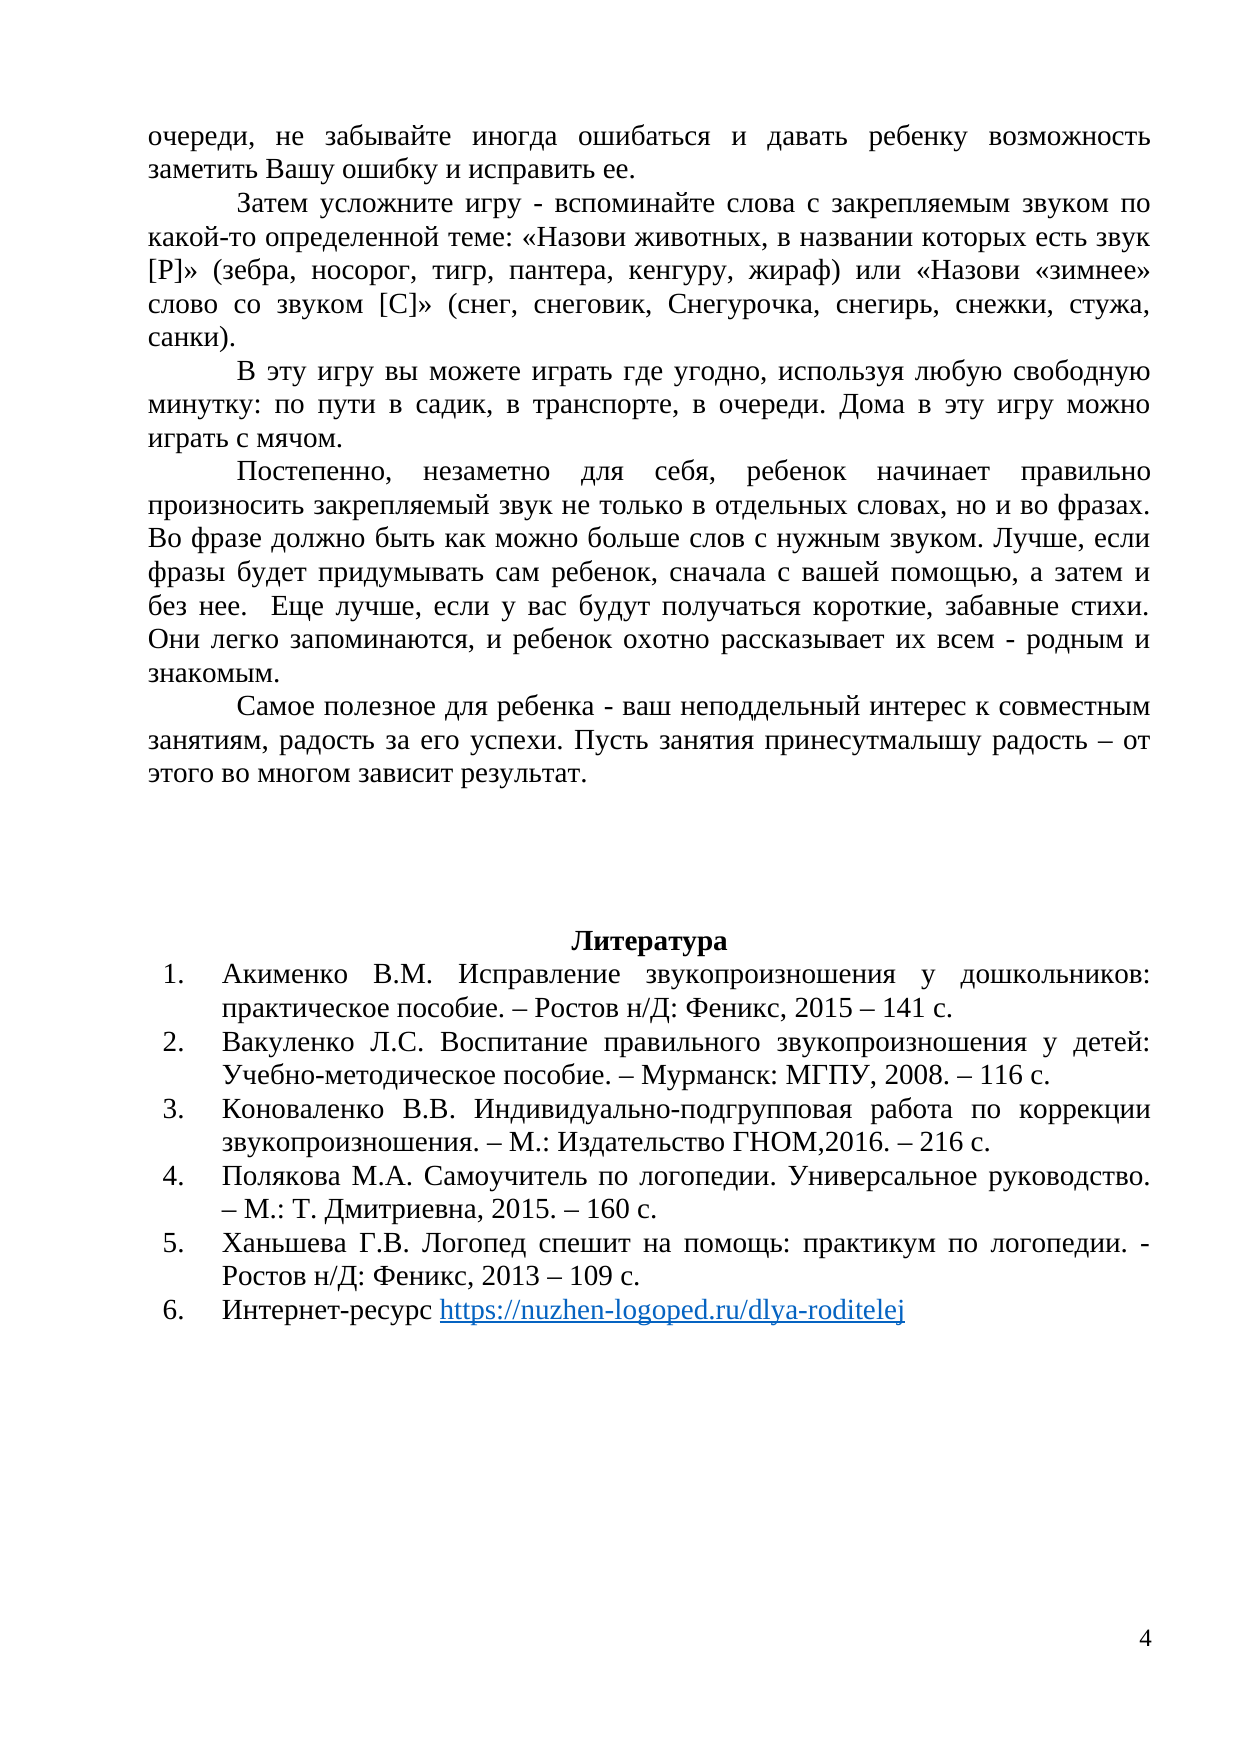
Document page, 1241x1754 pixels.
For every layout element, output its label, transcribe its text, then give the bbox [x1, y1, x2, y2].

text В эту игру вы можете играть где угодно, используя любую свободную минутку: по пути в садик, в транспорте, в очереди. Дома в эту игру можно играть с мячом. [148, 353, 1152, 453]
text Самое полезное для ребенка - ваш неподдельный интерес к совместным занятиям, радость за его успехи. Пусть занятия принесутмалышу радость – от этого во многом зависит результат. [148, 688, 1152, 789]
list Интернет-ресурс https://nuzhen-logoped.ru/dlya-roditelej [162, 1292, 1152, 1326]
list Полякова М.А. Самоучитель по логопедии. Универсальное руководство. – М.: Т. Дмитриевна, 2015. – 160 с. [162, 1158, 1152, 1225]
list Ханьшева Г.В. Логопед спешит на помощь: практикум по логопедии. - Ростов н/Д: Феникс, 2013 – 109 с. [162, 1225, 1152, 1292]
list Акименко В.М. Исправление звукопроизношения у дошкольников: практическое пособие. – Ростов н/Д: Феникс, 2015 – 141 с. [162, 957, 1152, 1024]
list Коноваленко В.В. Индивидуально-подгрупповая работа по коррекции звукопроизношения. – М.: Издательство ГНОМ,2016. – 216 с. [162, 1091, 1152, 1158]
text Затем усложните игру - вспоминайте слова с закрепляемым звуком по какой-то определенной теме: «Назови животных, в названии которых есть звук [Р]» (зебра, носорог, тигр, пантера, кенгуру, жираф) или «Назови «зимнее» слово со звуком [С]» (снег, снеговик, Снегурочка, снегирь, снежки, стужа, санки). [148, 185, 1152, 353]
list Вакуленко Л.С. Воспитание правильного звукопроизношения у детей: Учебно-методическое пособие. – Мурманск: МГПУ, 2008. – 116 с. [162, 1024, 1152, 1091]
text Литература [148, 923, 1152, 957]
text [148, 118, 1152, 185]
text Постепенно, незаметно для себя, ребенок начинает правильно произносить закрепляемый звук не только в отдельных словах, но и во фразах. Во фразе должно быть как можно больше слов с нужным звуком. Лучше, если фразы будет придумывать сам ребенок, сначала с вашей помощью, а затем и без нее. Еще лучше, если у вас будут получаться короткие, забавные стихи. Они легко запоминаются, и ребенок охотно рассказывает их всем - родным и знакомым. [148, 453, 1152, 688]
